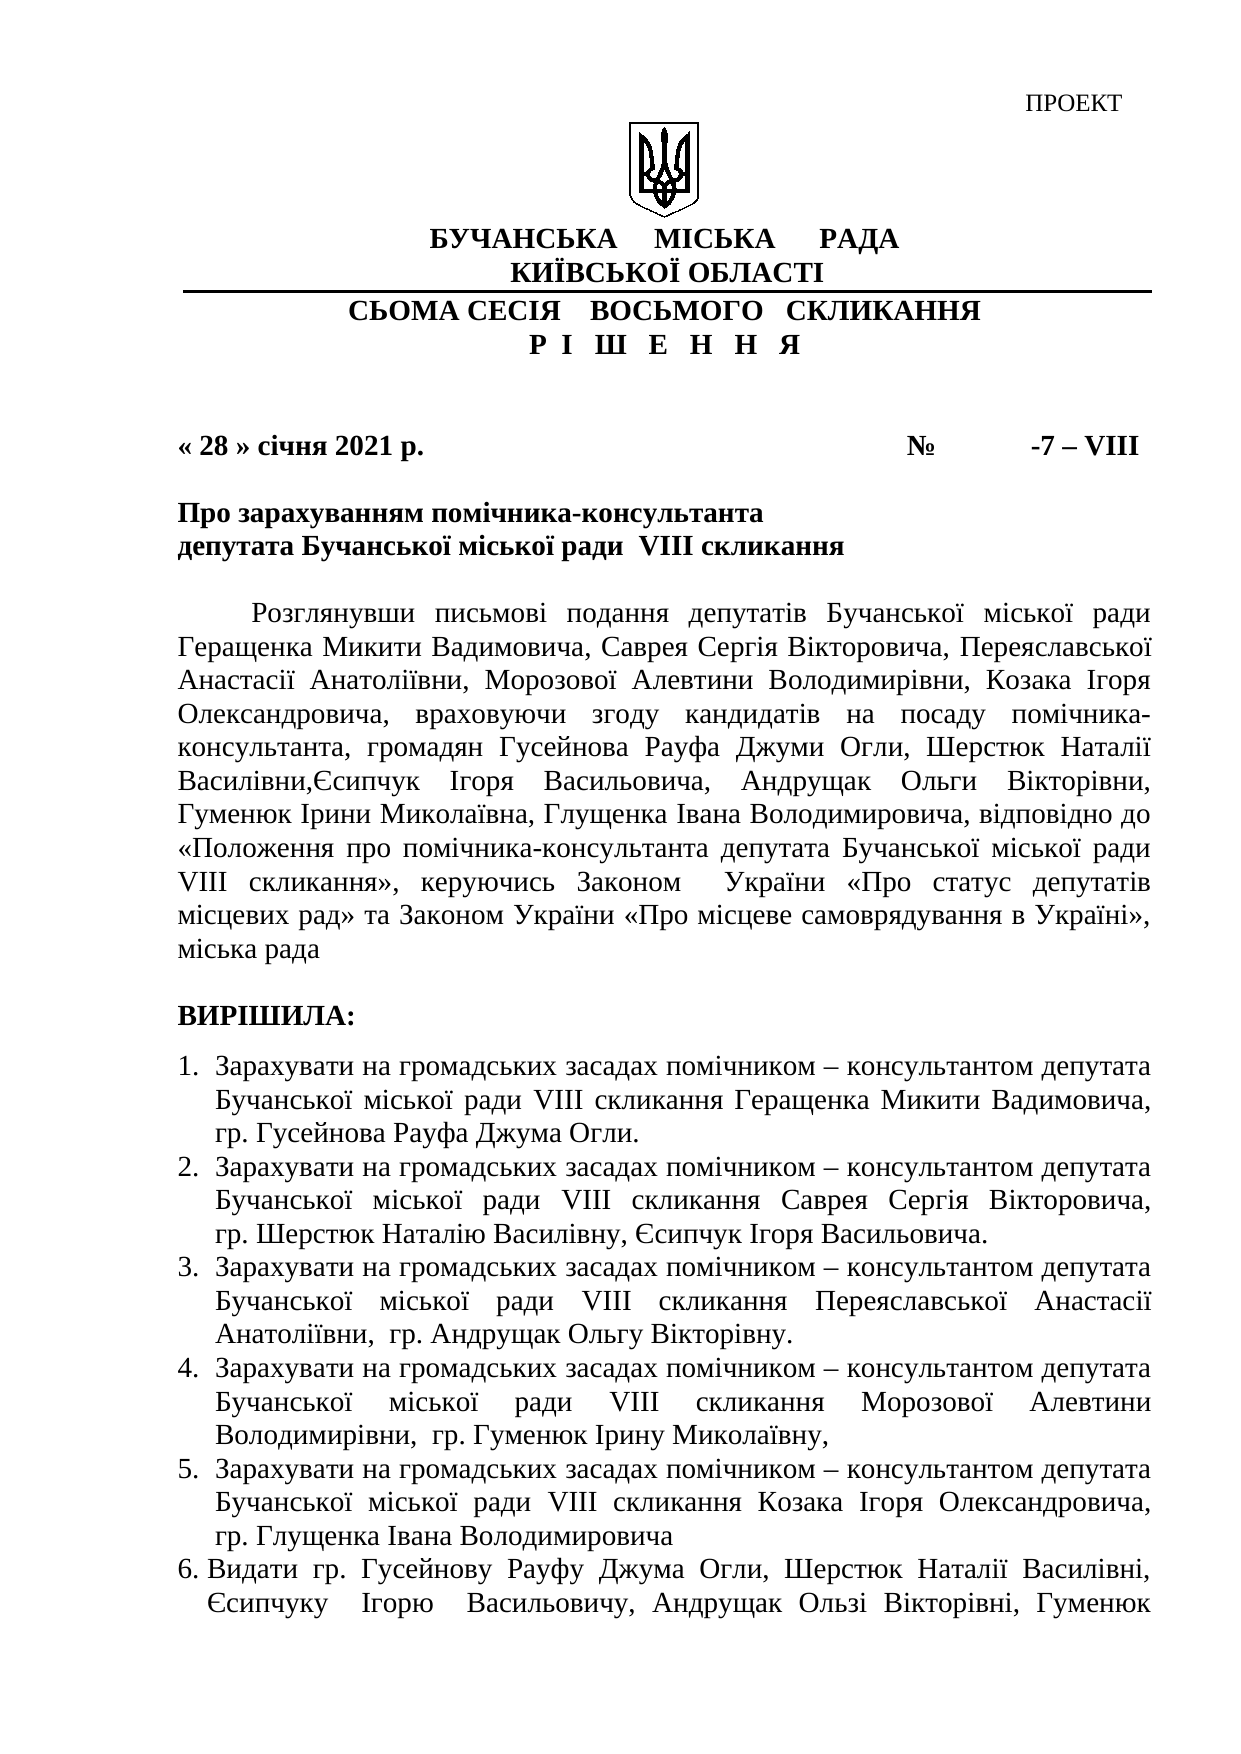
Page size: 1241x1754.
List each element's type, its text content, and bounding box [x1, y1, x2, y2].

list Зарахувати на громадських засадах помічником – консультантом депутата Бучанської міської ради VIІI скликання Геращенка Микити Вадимовича, гр. Гусейнова Рауфа Джума Огли. [177, 1048, 1152, 1149]
list Зарахувати на громадських засадах помічником – консультантом депутата Бучанської міської ради VIІI скликання Морозової Алевтини Володимирівни, гр. Гуменюк Ірину Миколаївну, [177, 1350, 1152, 1451]
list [177, 1551, 1152, 1618]
text ВИРІШИЛА: [177, 998, 1152, 1031]
list Зарахувати на громадських засадах помічником – консультантом депутата Бучанської міської ради VIІI скликання Козака Ігоря Олександровича, гр. Глущенка Івана Володимировича [177, 1451, 1152, 1551]
text Р І Ш Е Н Н Я [177, 327, 1152, 361]
text депутата Бучанської міської ради VIІI скликання [177, 528, 1152, 562]
list Зарахувати на громадських засадах помічником – консультантом депутата Бучанської міської ради VIІI скликання Саврея Сергія Вікторовича, гр. Шерстюк Наталію Василівну, Єсипчук Ігоря Васильовича. [177, 1149, 1152, 1249]
text СЬОМА СЕСІЯ ВОСЬМОГО СКЛИКАННЯ [177, 293, 1152, 327]
list Зарахувати на громадських засадах помічником – консультантом депутата Бучанської міської ради VIІI скликання Переяславської Анастасії Анатоліївни, гр. Андрущак Ольгу Вікторівну. [177, 1249, 1152, 1350]
text КИЇВСЬКОЇ ОБЛАСТІ [183, 255, 1152, 290]
text ПРОЕКТ [177, 88, 1152, 117]
text Розглянувши письмові подання депутатів Бучанської міської ради Геращенка Микити Вадимовича, Саврея Сергія Вікторовича, Переяславської Анастасії Анатоліївни, Морозової Алевтини Володимирівни, Козака Ігоря Олександровича, враховуючи згоду кандидатів на посаду помічника-консультанта, громадян Гусейнова Рауфа Джуми Огли, Шерстюк Наталії Василівни,Єсипчук Ігоря Васильовича, Андрущак Ольги Вікторівни, Гуменюк Ірини Миколаївна, Глущенка Івана Володимировича, відповідно до «Положення про помічника-консультанта депутата Бучанської міської ради VІІІ скликання», керуючись Законом України «Про статус депутатів місцевих рад» та Законом України «Про місцеве самоврядування в Україні», міська рада [177, 595, 1152, 964]
text « 28 » січня 2021 р. № -7 – VІІІ [177, 428, 1152, 461]
text БУЧАНСЬКА МІСЬКА РАДА [177, 221, 1152, 255]
text Про зарахуванням помічника-консультанта [177, 495, 1152, 528]
